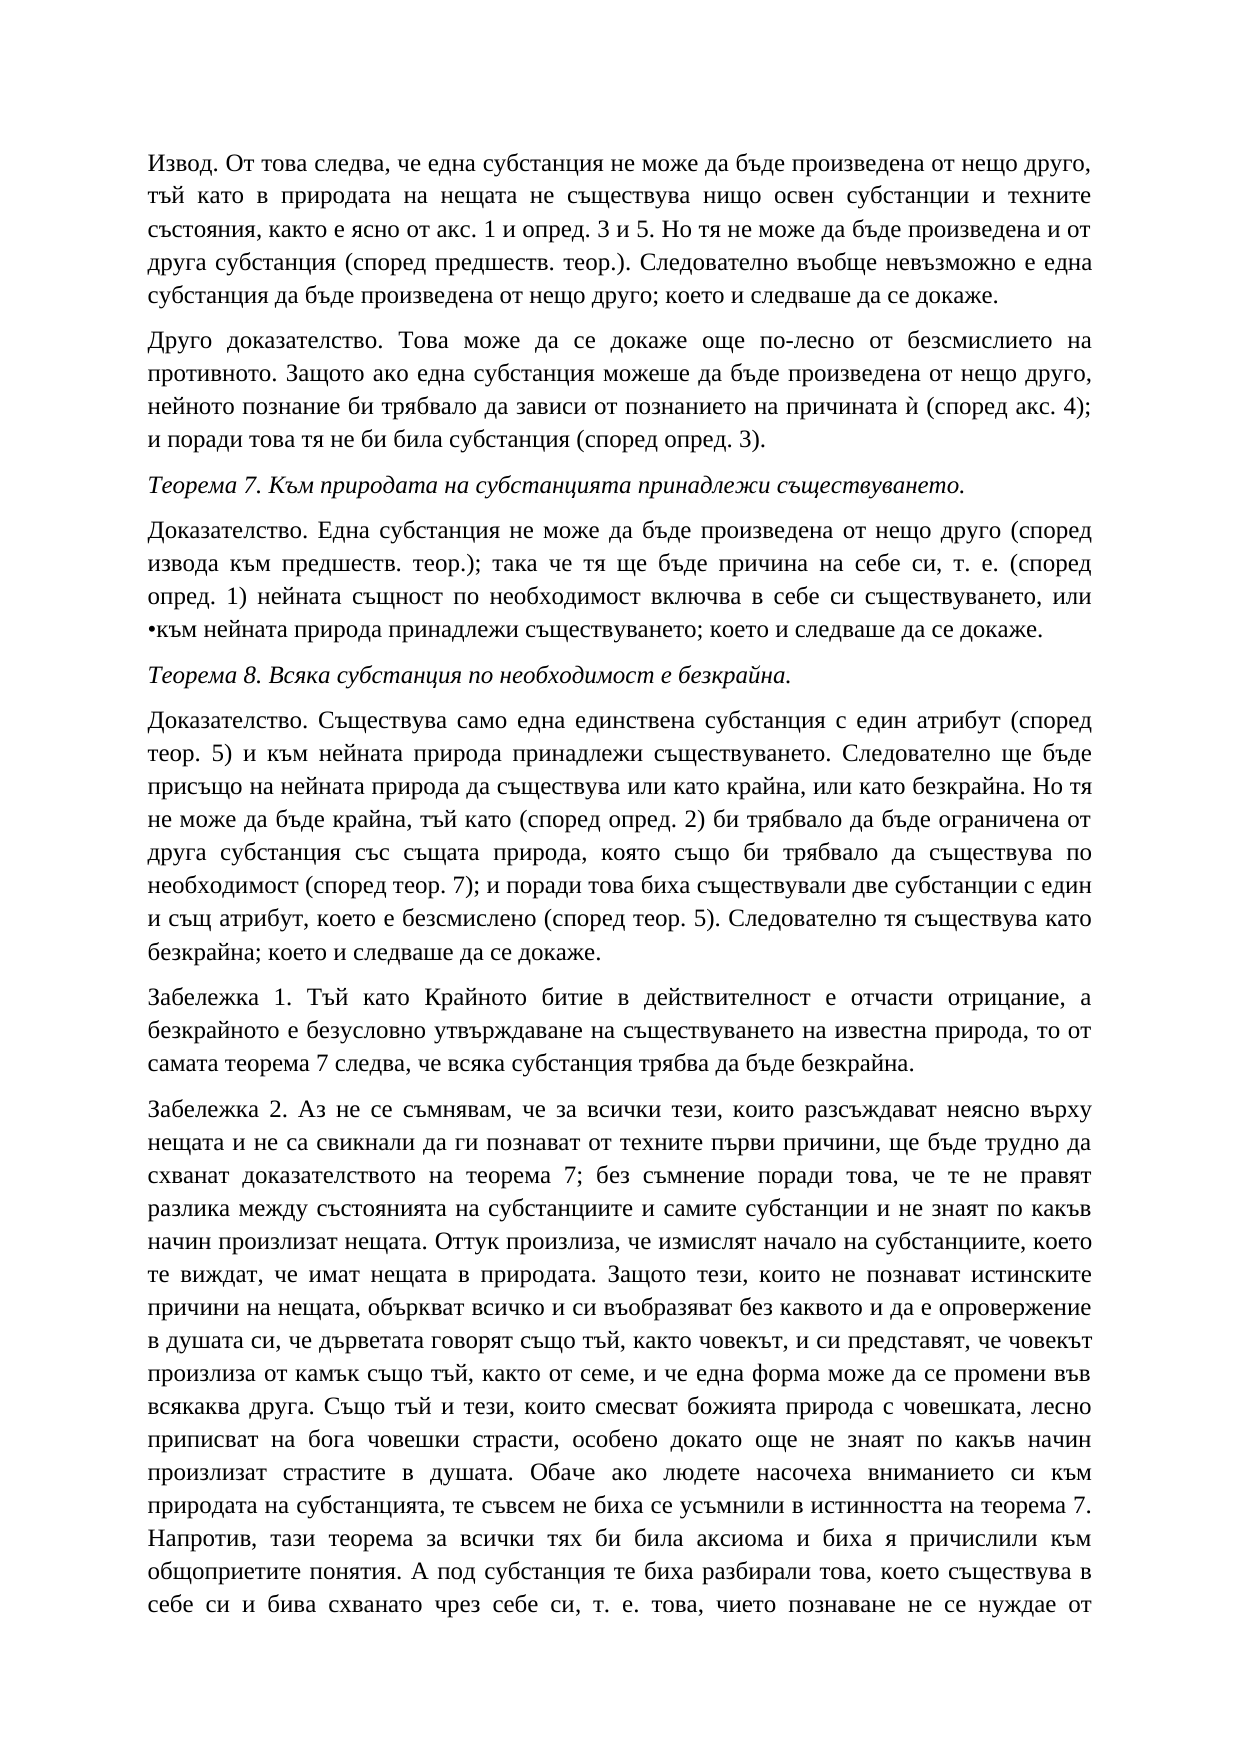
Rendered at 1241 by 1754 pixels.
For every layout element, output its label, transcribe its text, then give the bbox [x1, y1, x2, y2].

text Забележка 1. Тъй като Крайното битие в действителност е отчасти отрицание, а безкрайното е безусловно утвърждаване на съществуването на известна природа, то от самата теорема 7 следва, че всяка субстанция трябва да бъде безкрайна. [147, 982, 1093, 1077]
text Извод. От това следва, че една субстанция не може да бъде произведена от нещо друго, тъй като в природата на нещата не съществува нищо освен субстанции и техните състояния, както е ясно от акс. 1 и опред. 3 и 5. Но тя не може да бъде произведена и от друга субстанция (според предшеств. теор.). Следователно въобще невъзможно е една субстанция да бъде произведена от нещо друго; което и следваше да се докаже. [147, 148, 1093, 308]
text Теорема 8. Всяка субстанция по необходимост е безкрайна. [147, 660, 1093, 689]
text Друго доказателство. Това може да се докаже още по-лесно от безсмислието на противното. Защото ако една субстанция можеше да бъде произведена от нещо друго, нейното познание би трябвало да зависи от познанието на причината ѝ (според акс. 4); и поради това тя не би била субстанция (според опред. 3). [147, 325, 1093, 453]
text Доказателство. Съществува само една единствена субстанция с един атрибут (според теор. 5) и към нейната природа принадлежи съществуването. Следователно ще бъде присъщо на нейната природа да съществува или като крайна, или като безкрайна. Но тя не може да бъде крайна, тъй като (според опред. 2) би трябвало да бъде ограничена от друга субстанция със същата природа, която също би трябвало да съществува по необходимост (според теор. 7); и поради това биха съществували две субстанции с един и същ атрибут, което е безсмислено (според теор. 5). Следователно тя съществува като безкрайна; което и следваше да се докаже. [147, 705, 1093, 965]
text Теорема 7. Към природата на субстанцията принадлежи съществуването. [147, 470, 1093, 498]
text Доказателство. Една субстанция не може да бъде произведена от нещо друго (според извода към предшеств. теор.); така че тя ще бъде причина на себе си, т. е. (според опред. 1) нейната същност по необходимост включва в себе си съществуването, или •към нейната природа принадлежи съществуването; което и следваше да се докаже. [147, 515, 1093, 643]
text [147, 1094, 1093, 1618]
